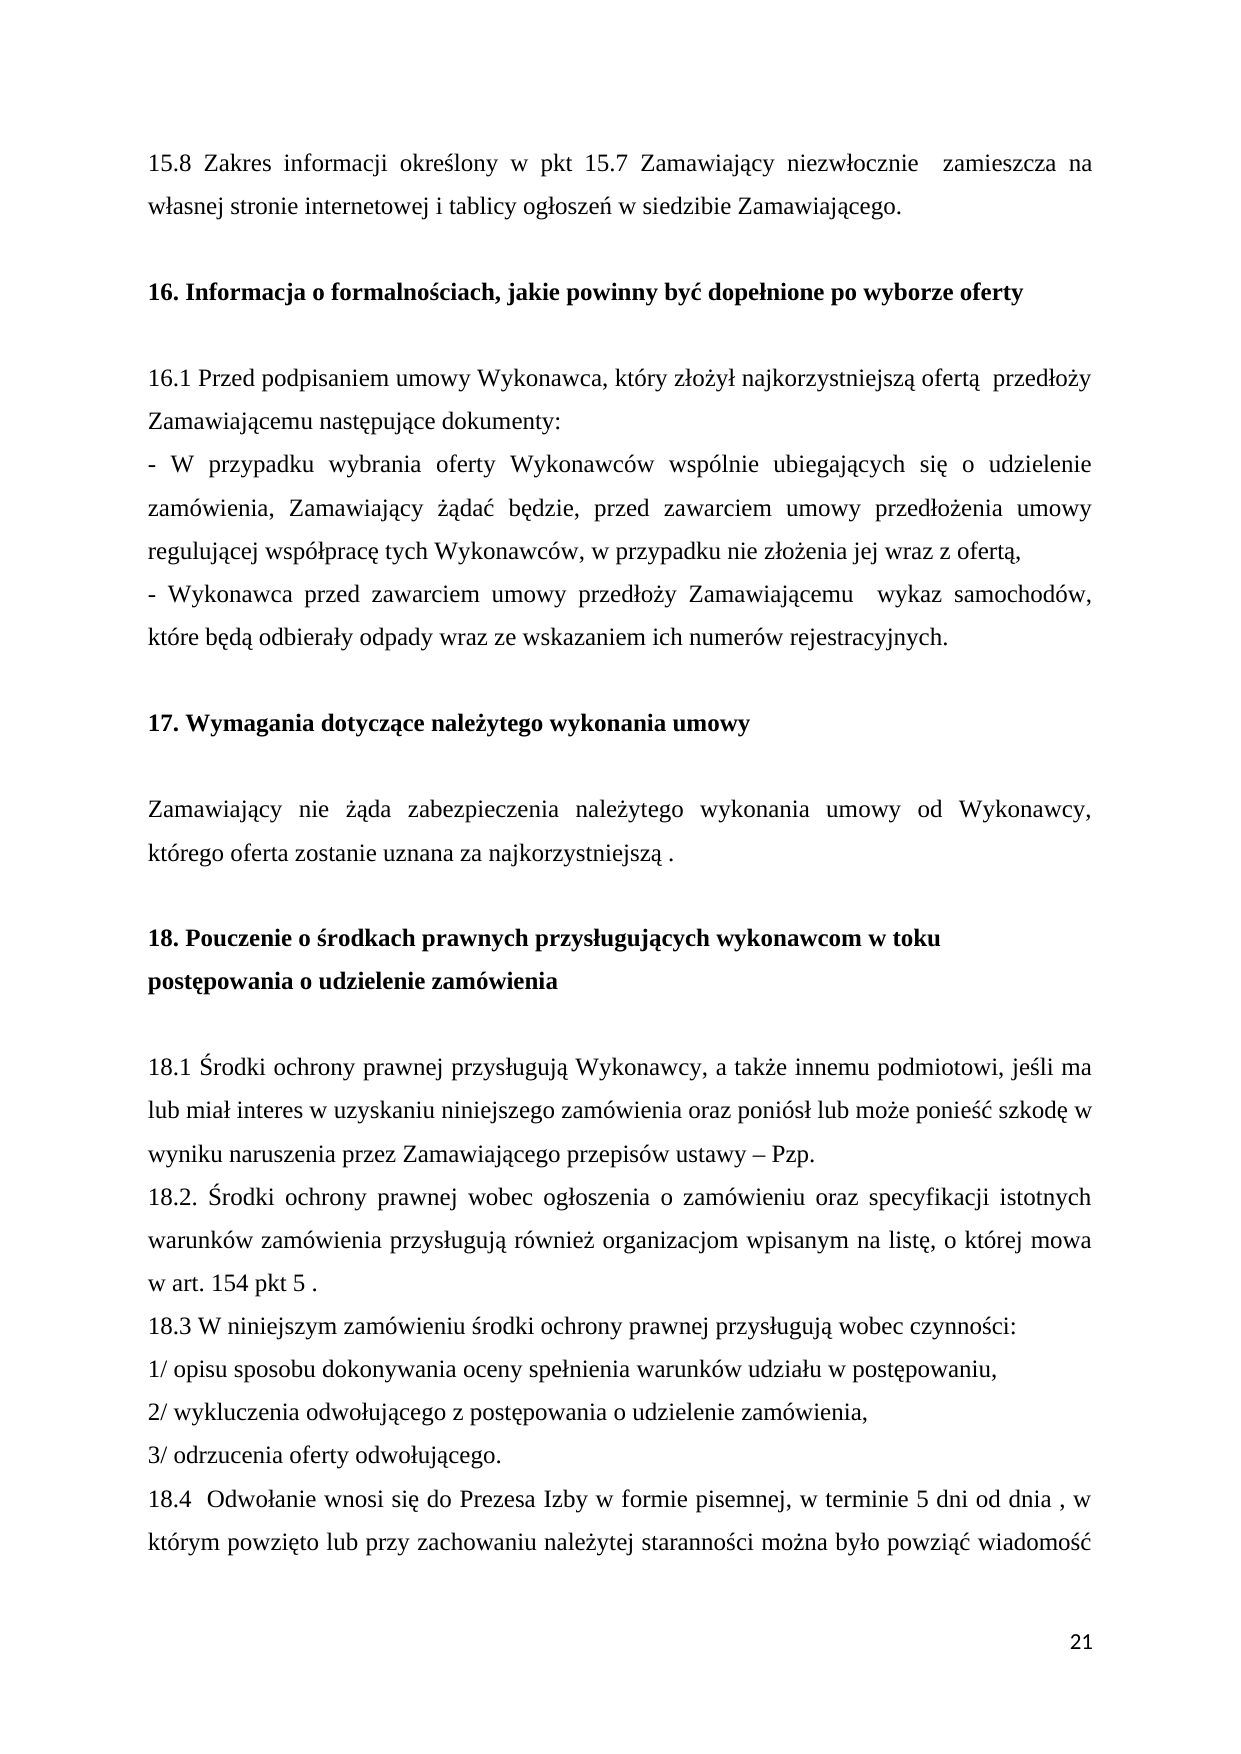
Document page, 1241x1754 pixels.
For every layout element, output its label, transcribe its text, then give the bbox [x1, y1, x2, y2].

text 17. Wymagania dotyczące należytego wykonania umowy [148, 708, 1093, 737]
text 2/ wykluczenia odwołującego z postępowania o udzielenie zamówienia, [148, 1397, 1093, 1426]
text 18. Pouczenie o środkach prawnych przysługujących wykonawcom w toku postępowania o udzielenie zamówienia [148, 881, 1093, 995]
text 15.8 Zakres informacji określony w pkt 15.7 Zamawiający niezwłocznie zamieszcza na własnej stronie internetowej i tablicy ogłoszeń w siedzibie Zamawiającego. [148, 148, 1093, 219]
text 1/ opisu sposobu dokonywania oceny spełnienia warunków udziału w postępowaniu, [148, 1354, 1093, 1383]
text - W przypadku wybrania oferty Wykonawców wspólnie ubiegających się o udzielenie zamówienia, Zamawiający żądać będzie, przed zawarciem umowy przedłożenia umowy regulującej współpracę tych Wykonawców, w przypadku nie złożenia jej wraz z ofertą, [148, 449, 1093, 564]
text 16. Informacja o formalnościach, jakie powinny być dopełnione po wyborze oferty [148, 277, 1093, 306]
text Zamawiający nie żąda zabezpieczenia należytego wykonania umowy od Wykonawcy, którego oferta zostanie uznana za najkorzystniejszą . [148, 794, 1093, 866]
text 16.1 Przed podpisaniem umowy Wykonawca, który złożył najkorzystniejszą ofertą przedłoży Zamawiającemu następujące dokumenty: [148, 363, 1093, 435]
text 18.3 W niniejszym zamówieniu środki ochrony prawnej przysługują wobec czynności: [148, 1311, 1093, 1340]
text 18.2. Środki ochrony prawnej wobec ogłoszenia o zamówieniu oraz specyfikacji istotnych warunków zamówienia przysługują również organizacjom wpisanym na listę, o której mowa w art. 154 pkt 5 . [148, 1182, 1093, 1297]
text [148, 1484, 1093, 1556]
text 18.1 Środki ochrony prawnej przysługują Wykonawcy, a także innemu podmiotowi, jeśli ma lub miał interes w uzyskaniu niniejszego zamówienia oraz poniósł lub może ponieść szkodę w wyniku naruszenia przez Zamawiającego przepisów ustawy – Pzp. [148, 1052, 1093, 1167]
text 3/ odrzucenia oferty odwołującego. [148, 1441, 1093, 1469]
text - Wykonawca przed zawarciem umowy przedłoży Zamawiającemu wykaz samochodów, które będą odbierały odpady wraz ze wskazaniem ich numerów rejestracyjnych. [148, 579, 1093, 651]
